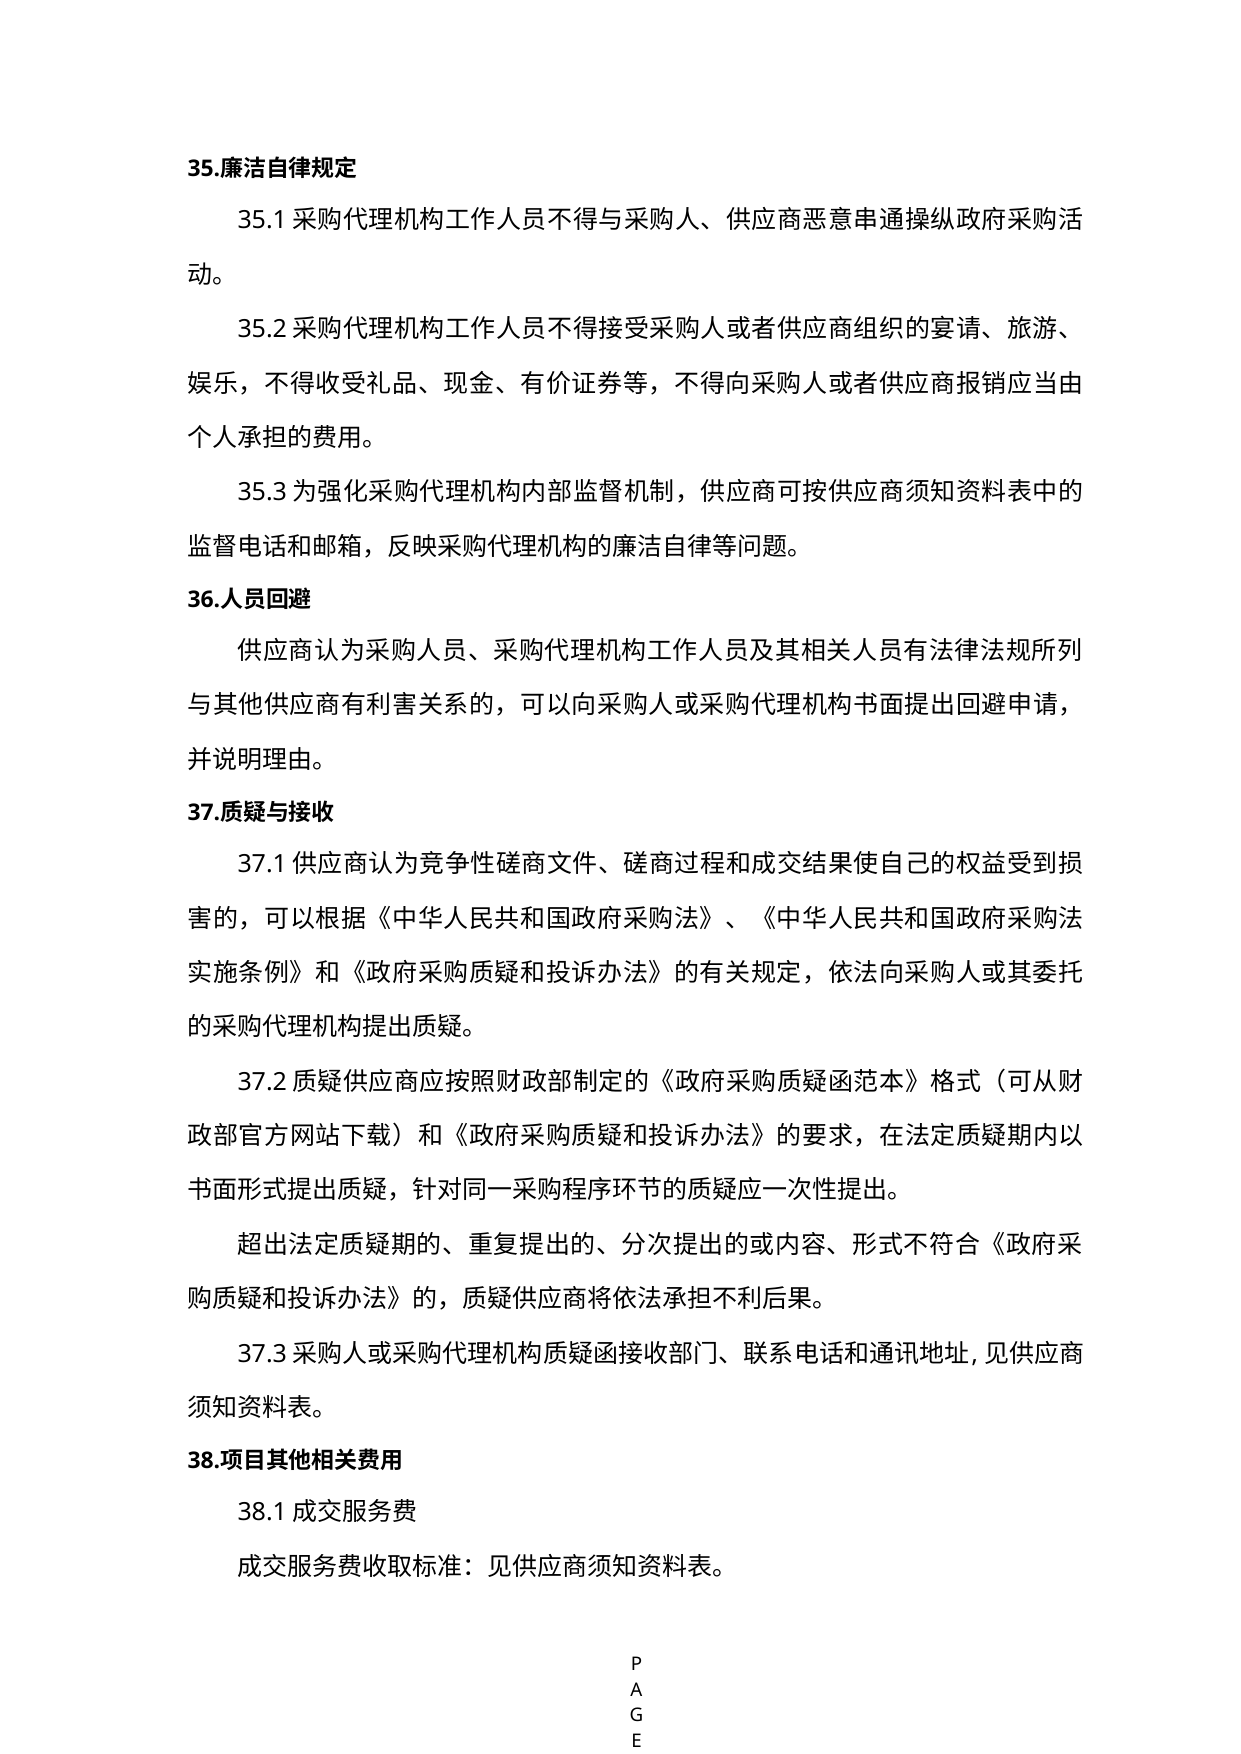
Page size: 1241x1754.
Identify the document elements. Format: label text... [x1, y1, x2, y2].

text 35.3为强化采购代理机构内部监督机制，供应商可按供应商须知资料表中的监督电话和邮箱，反映采购代理机构的廉洁自律等问题。 [187, 472, 1085, 562]
text 35.1采购代理机构工作人员不得与采购人、供应商恶意串通操纵政府采购活动。 [187, 200, 1085, 291]
text 35.2采购代理机构工作人员不得接受采购人或者供应商组织的宴请、旅游、娱乐，不得收受礼品、现金、有价证券等，不得向采购人或者供应商报销应当由个人承担的费用。 [187, 309, 1085, 454]
text 37.质疑与接收 [187, 794, 1085, 827]
text 38.1成交服务费 [187, 1492, 1085, 1528]
text 37.2质疑供应商应按照财政部制定的《政府采购质疑函范本》格式（可从财政部官方网站下载）和《政府采购质疑和投诉办法》的要求，在法定质疑期内以书面形式提出质疑，针对同一采购程序环节的质疑应一次性提出。 [187, 1061, 1085, 1206]
text 供应商认为采购人员、采购代理机构工作人员及其相关人员有法律法规所列与其他供应商有利害关系的，可以向采购人或采购代理机构书面提出回避申请，并说明理由。 [187, 631, 1085, 776]
text 36.人员回避 [187, 581, 1085, 614]
text 37.1供应商认为竞争性磋商文件、磋商过程和成交结果使自己的权益受到损害的，可以根据《中华人民共和国政府采购法》、《中华人民共和国政府采购法实施条例》和《政府采购质疑和投诉办法》的有关规定，依法向采购人或其委托的采购代理机构提出质疑。 [187, 844, 1085, 1043]
text 超出法定质疑期的、重复提出的、分次提出的或内容、形式不符合《政府采购质疑和投诉办法》的，质疑供应商将依法承担不利后果。 [187, 1224, 1085, 1315]
text 38.项目其他相关费用 [187, 1442, 1085, 1475]
text 37.3采购人或采购代理机构质疑函接收部门、联系电话和通讯地址, 见供应商须知资料表。 [187, 1333, 1085, 1424]
text 35.廉洁自律规定 [187, 150, 1085, 183]
text 成交服务费收取标准：见供应商须知资料表。 [187, 1546, 1085, 1582]
